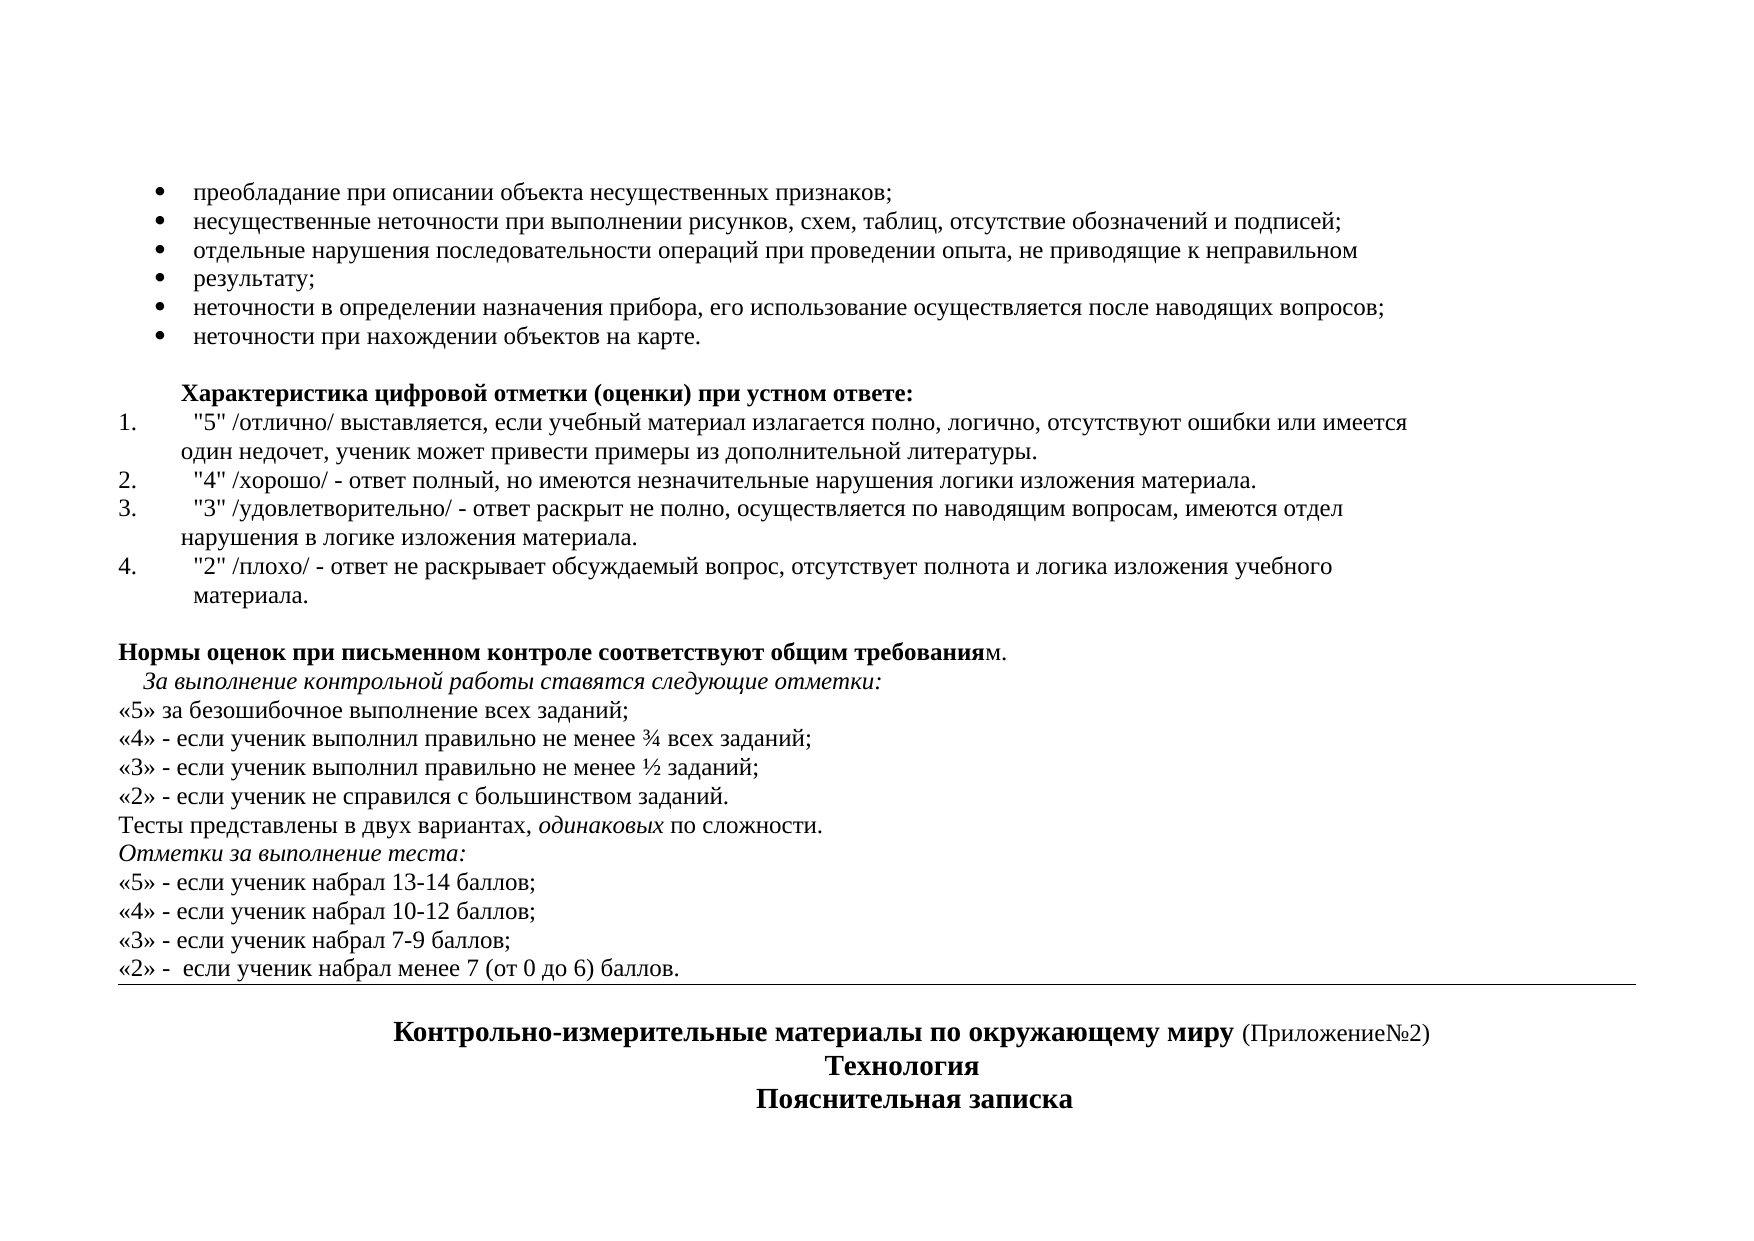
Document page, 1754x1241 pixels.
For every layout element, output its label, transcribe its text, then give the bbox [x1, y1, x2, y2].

text «5» - если ученик набрал 13-14 баллов; [118, 867, 1636, 896]
list отдельные нарушения последовательности операций при проведении опыта, не приводящие к неправильном [156, 235, 1636, 263]
list неточности при нахождении объектов на карте. [156, 321, 1636, 350]
text Отметки за выполнение теста: [118, 838, 1636, 867]
text «5» за безошибочное выполнение всех заданий; [118, 695, 1636, 723]
text «2» - если ученик набрал менее 7 (от 0 до 6) баллов. [118, 953, 1636, 984]
text Технология [118, 1048, 1636, 1081]
text «4» - если ученик выполнил правильно не менее ¾ всех заданий; [118, 723, 1636, 752]
text материала. [118, 580, 1636, 608]
list "4" /хорошо/ - ответ полный, но имеются незначительные нарушения логики изложения материала. [118, 465, 1636, 493]
list результату; [156, 263, 1636, 292]
text один недочет, ученик может привести примеры из дополнительной литературы. [118, 436, 1636, 465]
text «3» - если ученик выполнил правильно не менее ½ заданий; [118, 752, 1636, 781]
list неточности в определении назначения прибора, его использование осуществляется после наводящих вопросов; [156, 292, 1636, 321]
text Характеристика цифровой отметки (оценки) при устном ответе: [118, 378, 1636, 407]
list "3" /удовлетворительно/ - ответ раскрыт не полно, осуществляется по наводящим вопросам, имеются отдел [118, 493, 1636, 522]
text нарушения в логике изложения материала. [118, 522, 1636, 551]
text Пояснительная записка [193, 1081, 1636, 1115]
text Нормы оценок при письменном контроле соответствуют общим требованиям. [118, 637, 1636, 666]
list несущественные неточности при выполнении рисунков, схем, таблиц, отсутствие обозначений и подписей; [156, 206, 1636, 235]
text «3» - если ученик набрал 7-9 баллов; [118, 925, 1636, 953]
list "2" /плохо/ - ответ не раскрывает обсуждаемый вопрос, отсутствует полнота и логика изложения учебного [118, 551, 1636, 580]
list "5" /отлично/ выставляется, если учебный материал излагается полно, логично, отсутствуют ошибки или имеется [118, 407, 1636, 436]
text Тесты представлены в двух вариантах, одинаковых по сложности. [118, 810, 1636, 838]
text «2» - если ученик не справился с большинством заданий. [118, 781, 1636, 810]
text За выполнение контрольной работы ставятся следующие отметки: [118, 666, 1636, 695]
text Контрольно-измерительные материалы по окружающему миру (Приложение№2) [118, 1014, 1636, 1048]
list преобладание при описании объекта несущественных признаков; [156, 177, 1636, 206]
text «4» - если ученик набрал 10-12 баллов; [118, 896, 1636, 925]
